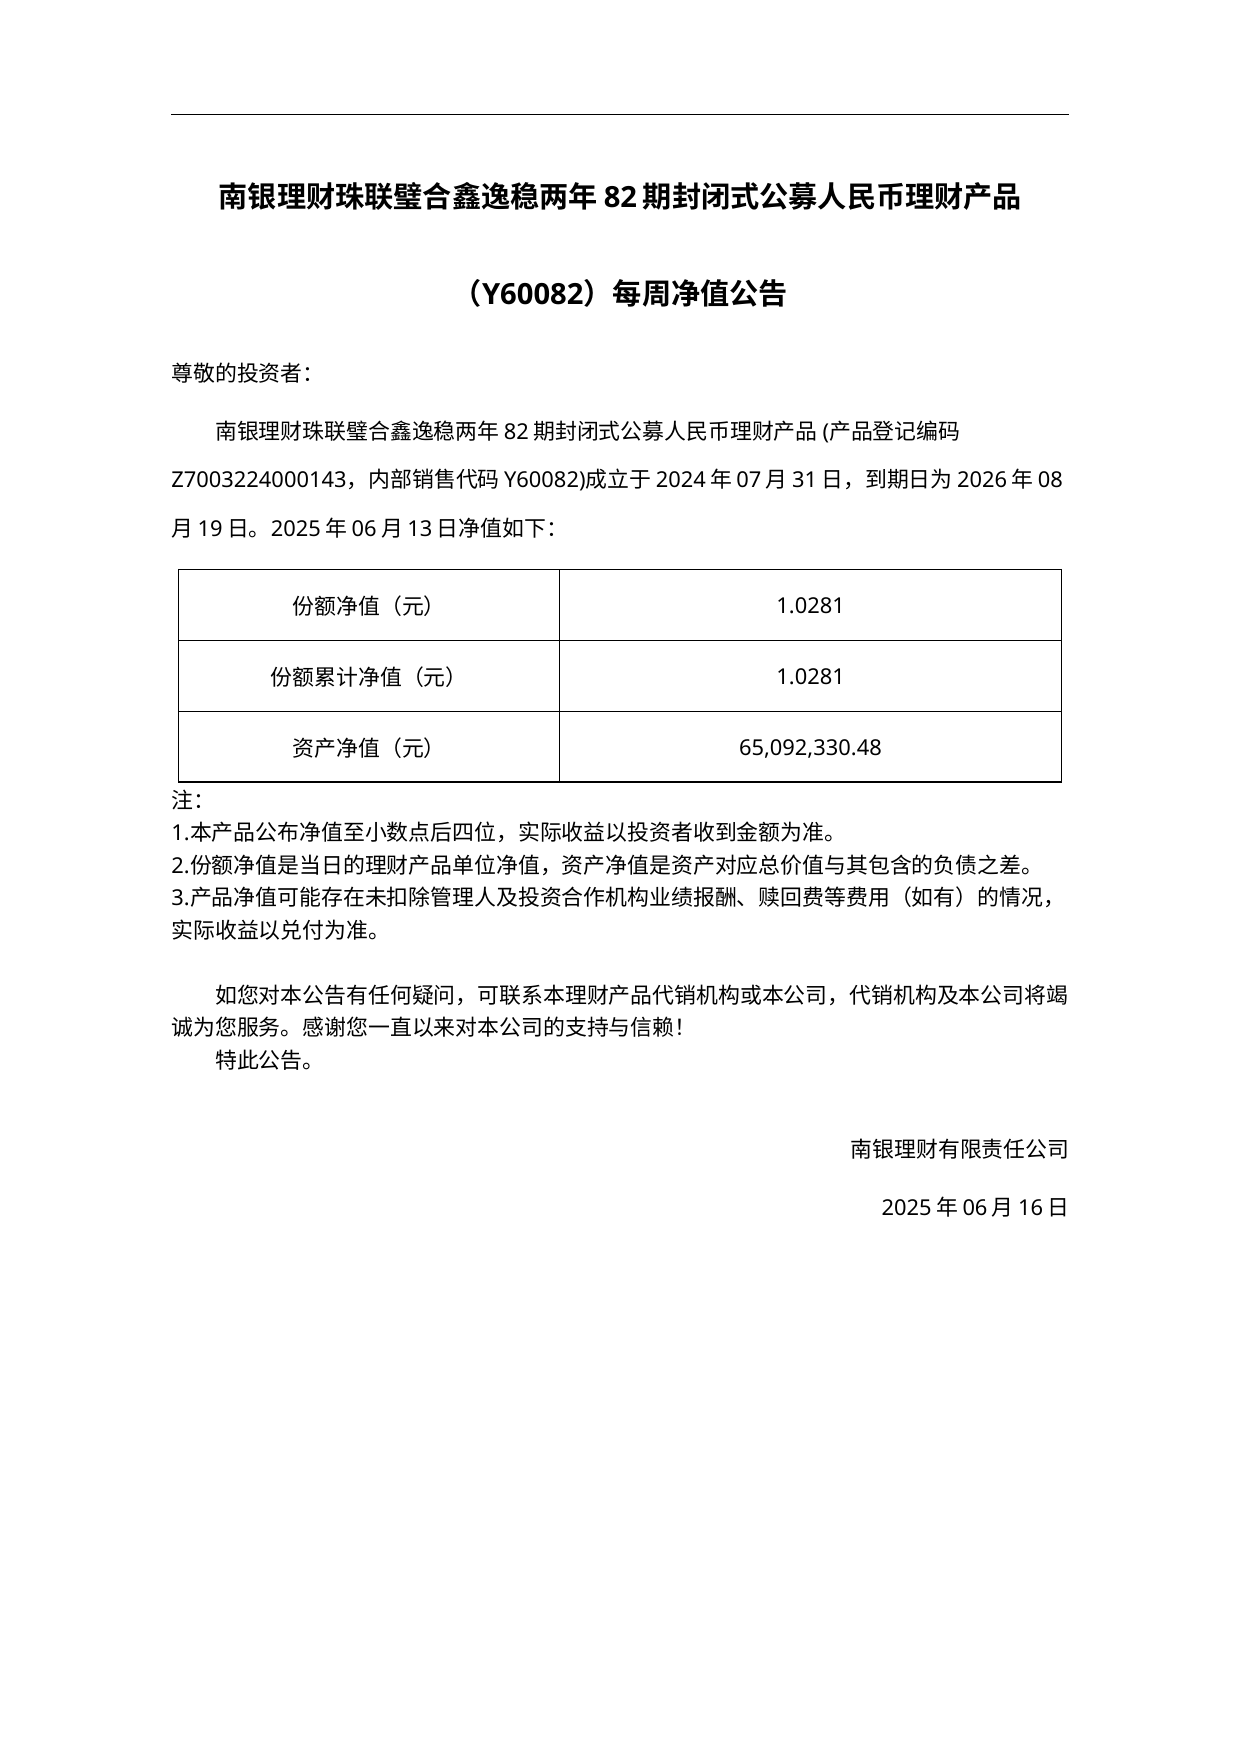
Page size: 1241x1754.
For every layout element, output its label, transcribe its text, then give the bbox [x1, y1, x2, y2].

table_cell 1.0281 [560, 641, 1061, 711]
table_header 1.0281 [560, 570, 1061, 640]
text 1.本产品公布净值至小数点后四位，实际收益以投资者收到金额为准。 [171, 815, 1069, 847]
text 南银理财珠联璧合鑫逸稳两年82期封闭式公募人民币理财产品（Y60082）每周净值公告 [171, 162, 1069, 324]
text 注： [171, 782, 1069, 815]
text 南银理财珠联璧合鑫逸稳两年82期封闭式公募人民币理财产品 (产品登记编码Z7003224000143，内部销售代码Y60082)成立于2024年07月31日，到期日为2026年08月19日。2025年06月13日净值如下： [171, 413, 1069, 543]
text 3.产品净值可能存在未扣除管理人及投资合作机构业绩报酬、赎回费等费用（如有）的情况，实际收益以兑付为准。 [171, 880, 1069, 945]
text 如您对本公告有任何疑问，可联系本理财产品代销机构或本公司，代销机构及本公司将竭诚为您服务。感谢您一直以来对本公司的支持与信赖！ [171, 977, 1069, 1042]
text 2.份额净值是当日的理财产品单位净值，资产净值是资产对应总价值与其包含的负债之差。 [171, 847, 1069, 880]
text 南银理财有限责任公司 [171, 1132, 1069, 1164]
table_cell 65,092,330.48 [560, 712, 1061, 781]
table_cell 份额累计净值（元） [179, 641, 559, 711]
table_header 份额净值（元） [179, 570, 559, 640]
text 特此公告。 [171, 1042, 1069, 1075]
text 尊敬的投资者： [171, 355, 1069, 388]
table_cell 资产净值（元） [179, 712, 559, 781]
text 2025年06月16日 [171, 1190, 1069, 1222]
